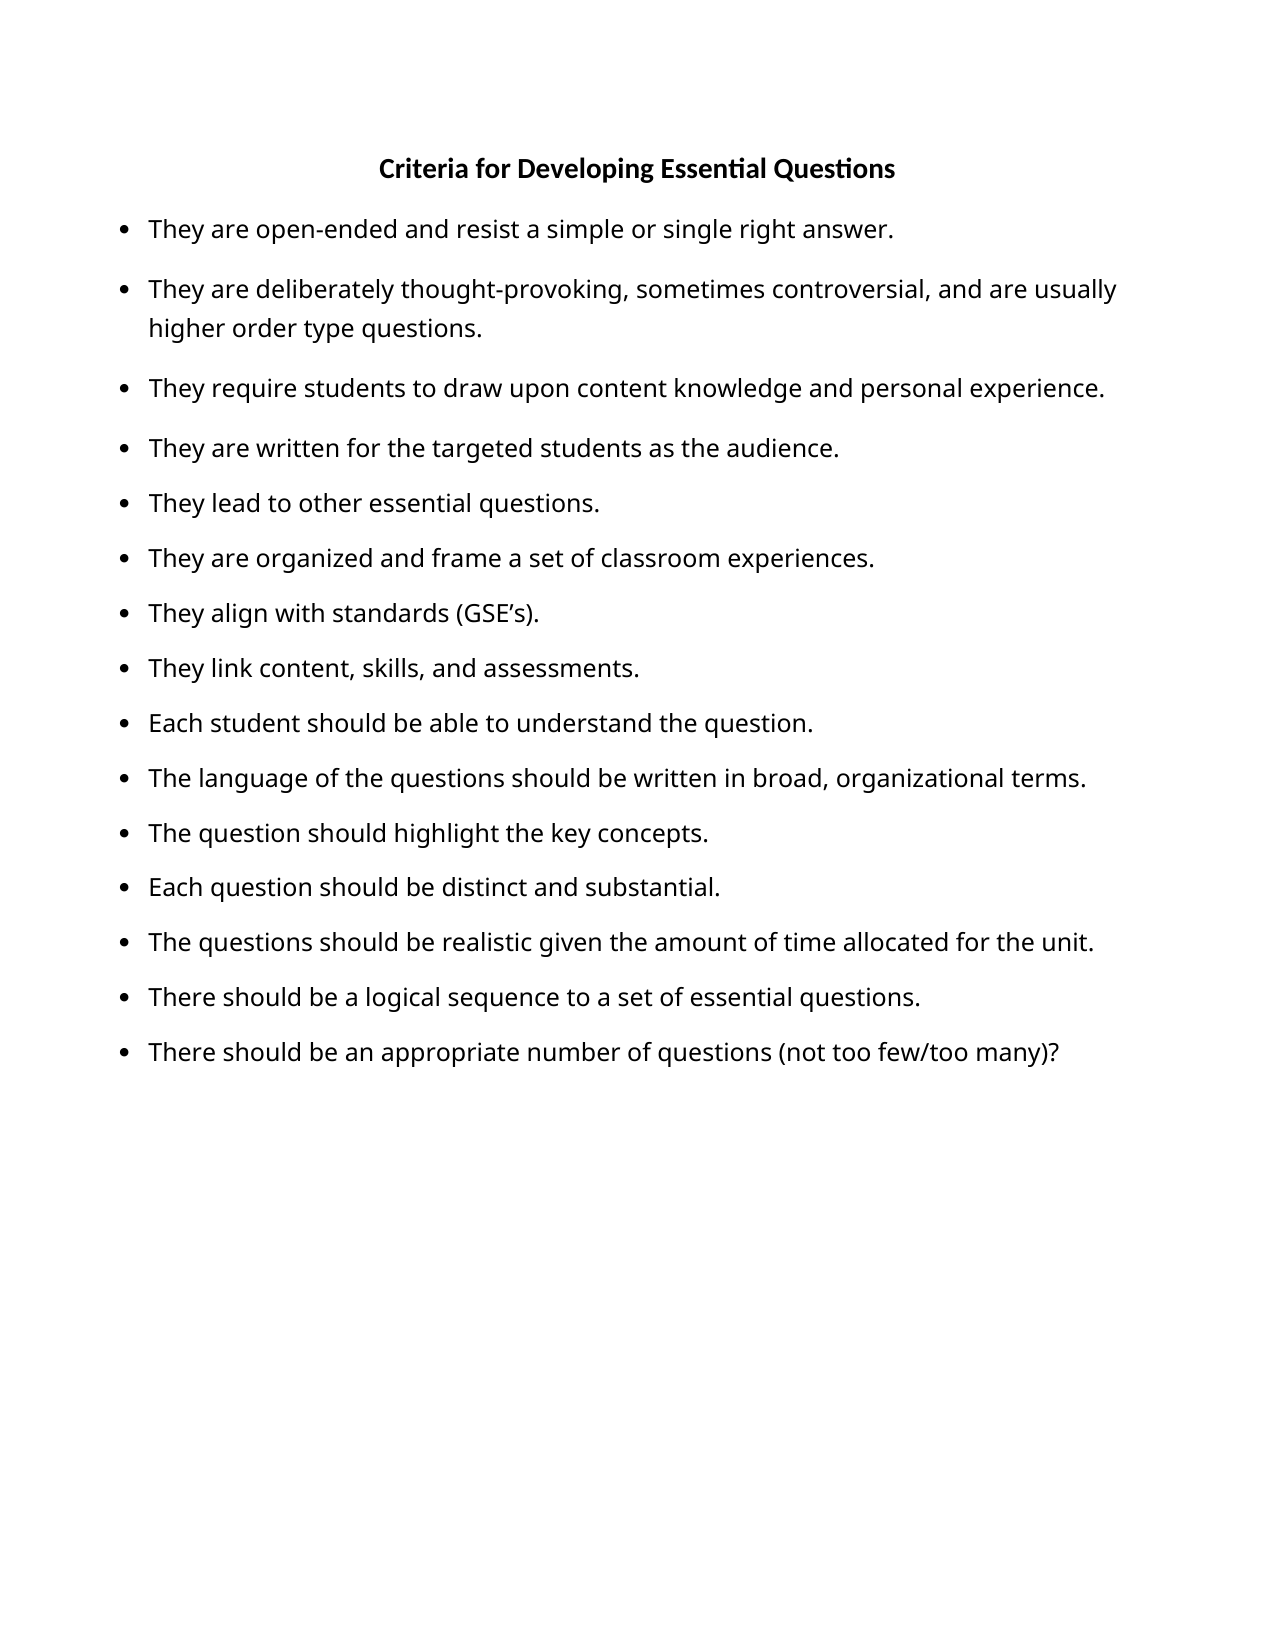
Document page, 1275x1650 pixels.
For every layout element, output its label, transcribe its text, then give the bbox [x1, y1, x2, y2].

list They link content, skills, and assessments. [120, 651, 1155, 684]
list They are deliberately thought-provoking, sometimes controversial, and are usually higher order type questions. [120, 272, 1155, 345]
text Criteria for Developing Essential Questions [120, 150, 1155, 186]
list They require students to draw upon content knowledge and personal experience. [120, 371, 1155, 405]
list They are written for the targeted students as the audience. [120, 431, 1155, 465]
list Each student should be able to understand the question. [120, 705, 1155, 739]
list They align with standards (GSE’s). [120, 596, 1155, 630]
list They are open-ended and resist a simple or single right answer. [120, 212, 1155, 246]
list The language of the questions should be written in broad, organizational terms. [120, 760, 1155, 794]
list There should be a logical sequence to a set of essential questions. [120, 980, 1155, 1014]
list They are organized and frame a set of classroom experiences. [120, 541, 1155, 575]
list The questions should be realistic given the amount of time allocated for the unit. [120, 925, 1155, 959]
list There should be an appropriate number of questions (not too few/too many)? [120, 1035, 1155, 1069]
list They lead to other essential questions. [120, 486, 1155, 520]
list Each question should be distinct and substantial. [120, 870, 1155, 904]
list The question should highlight the key concepts. [120, 815, 1155, 849]
